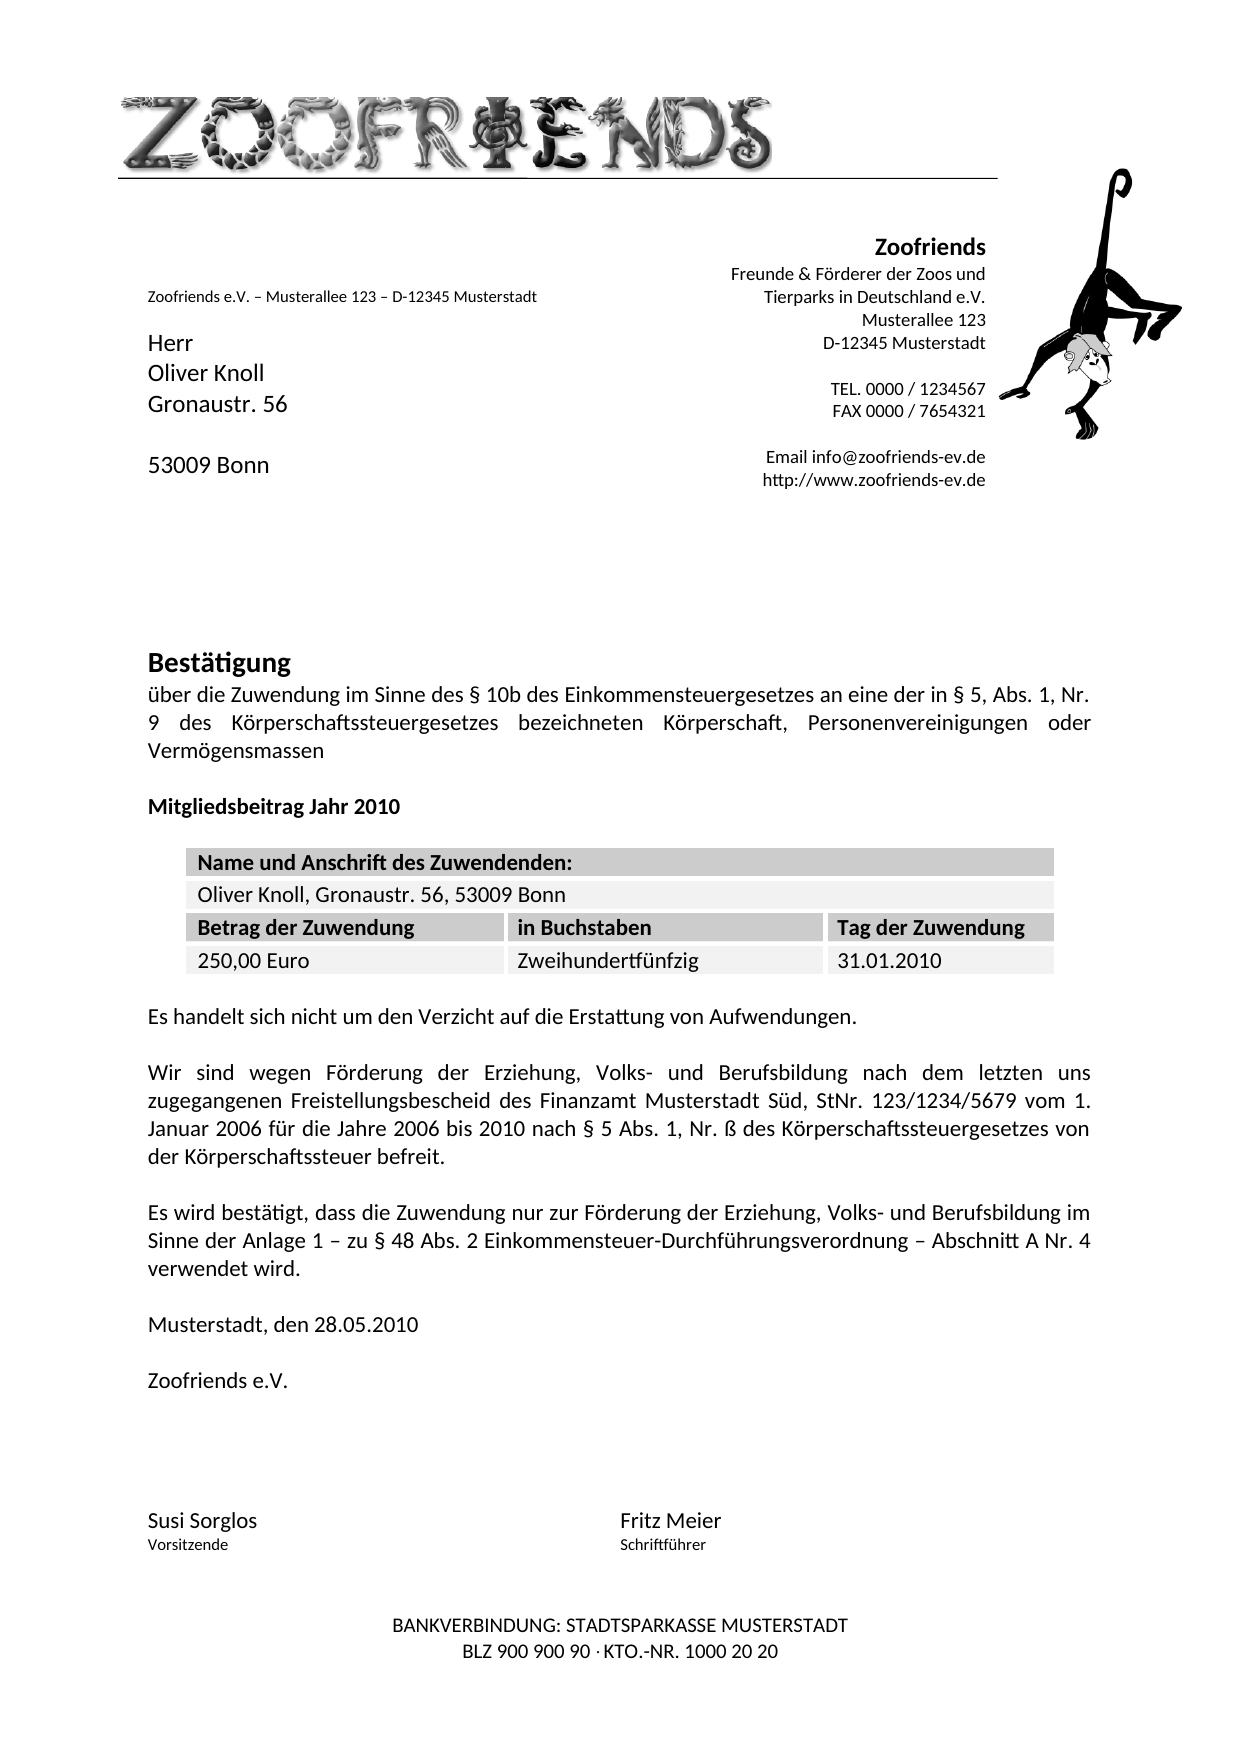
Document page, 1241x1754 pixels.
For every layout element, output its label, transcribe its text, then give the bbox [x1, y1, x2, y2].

text Susi Sorglos Fritz Meier [148, 1506, 1093, 1534]
picture [997, 160, 1183, 445]
text Es handelt sich nicht um den Verzicht auf die Erstattung von Aufwendungen. [148, 1002, 1093, 1030]
table_cell Tag der Zuwendung [828, 913, 1054, 941]
text über die Zuwendung im Sinne des § 10b des Einkommensteuergesetzes an eine der in § 5, Abs. 1, Nr. 9 des Körperschaftssteuergesetzes bezeichneten Körperschaft, Personenvereinigungen oder Vermögensmassen [148, 680, 1093, 764]
text Es wird bestätigt, dass die Zuwendung nur zur Förderung der Erziehung, Volks- und Berufsbildung im Sinne der Anlage 1 – zu § 48 Abs. 2 Einkommensteuer-Durchführungsverordnung – Abschnitt A Nr. 4 verwendet wird. [148, 1198, 1093, 1282]
table_cell Betrag der Zuwendung [186, 913, 504, 941]
table_cell 31.01.2010 [828, 946, 1054, 974]
table_cell Oliver Knoll, Gronaustr. 56, 53009 Bonn [186, 881, 1054, 909]
table_cell Zweihundertfünfzig [508, 946, 823, 974]
table_header Name und Anschrift des Zuwendenden: [186, 848, 1054, 876]
text Mitgliedsbeitrag Jahr 2010 [148, 792, 1093, 820]
table_cell 250,00 Euro [186, 946, 504, 974]
text Bestätigung [148, 644, 1093, 680]
text Zoofriends e.V. [148, 1366, 1093, 1394]
text Wir sind wegen Förderung der Erziehung, Volks- und Berufsbildung nach dem letzten uns zugegangenen Freistellungsbescheid des Finanzamt Musterstadt Süd, StNr. 123/1234/5679 vom 1. Januar 2006 für die Jahre 2006 bis 2010 nach § 5 Abs. 1, Nr. ß des Körperschaftssteuergesetzes von der Körperschaftssteuer befreit. [148, 1058, 1093, 1170]
text Vorsitzende Schriftführer [148, 1534, 1093, 1555]
table_cell in Buchstaben [508, 913, 823, 941]
text Musterstadt, den 28.05.2010 [148, 1310, 1093, 1338]
